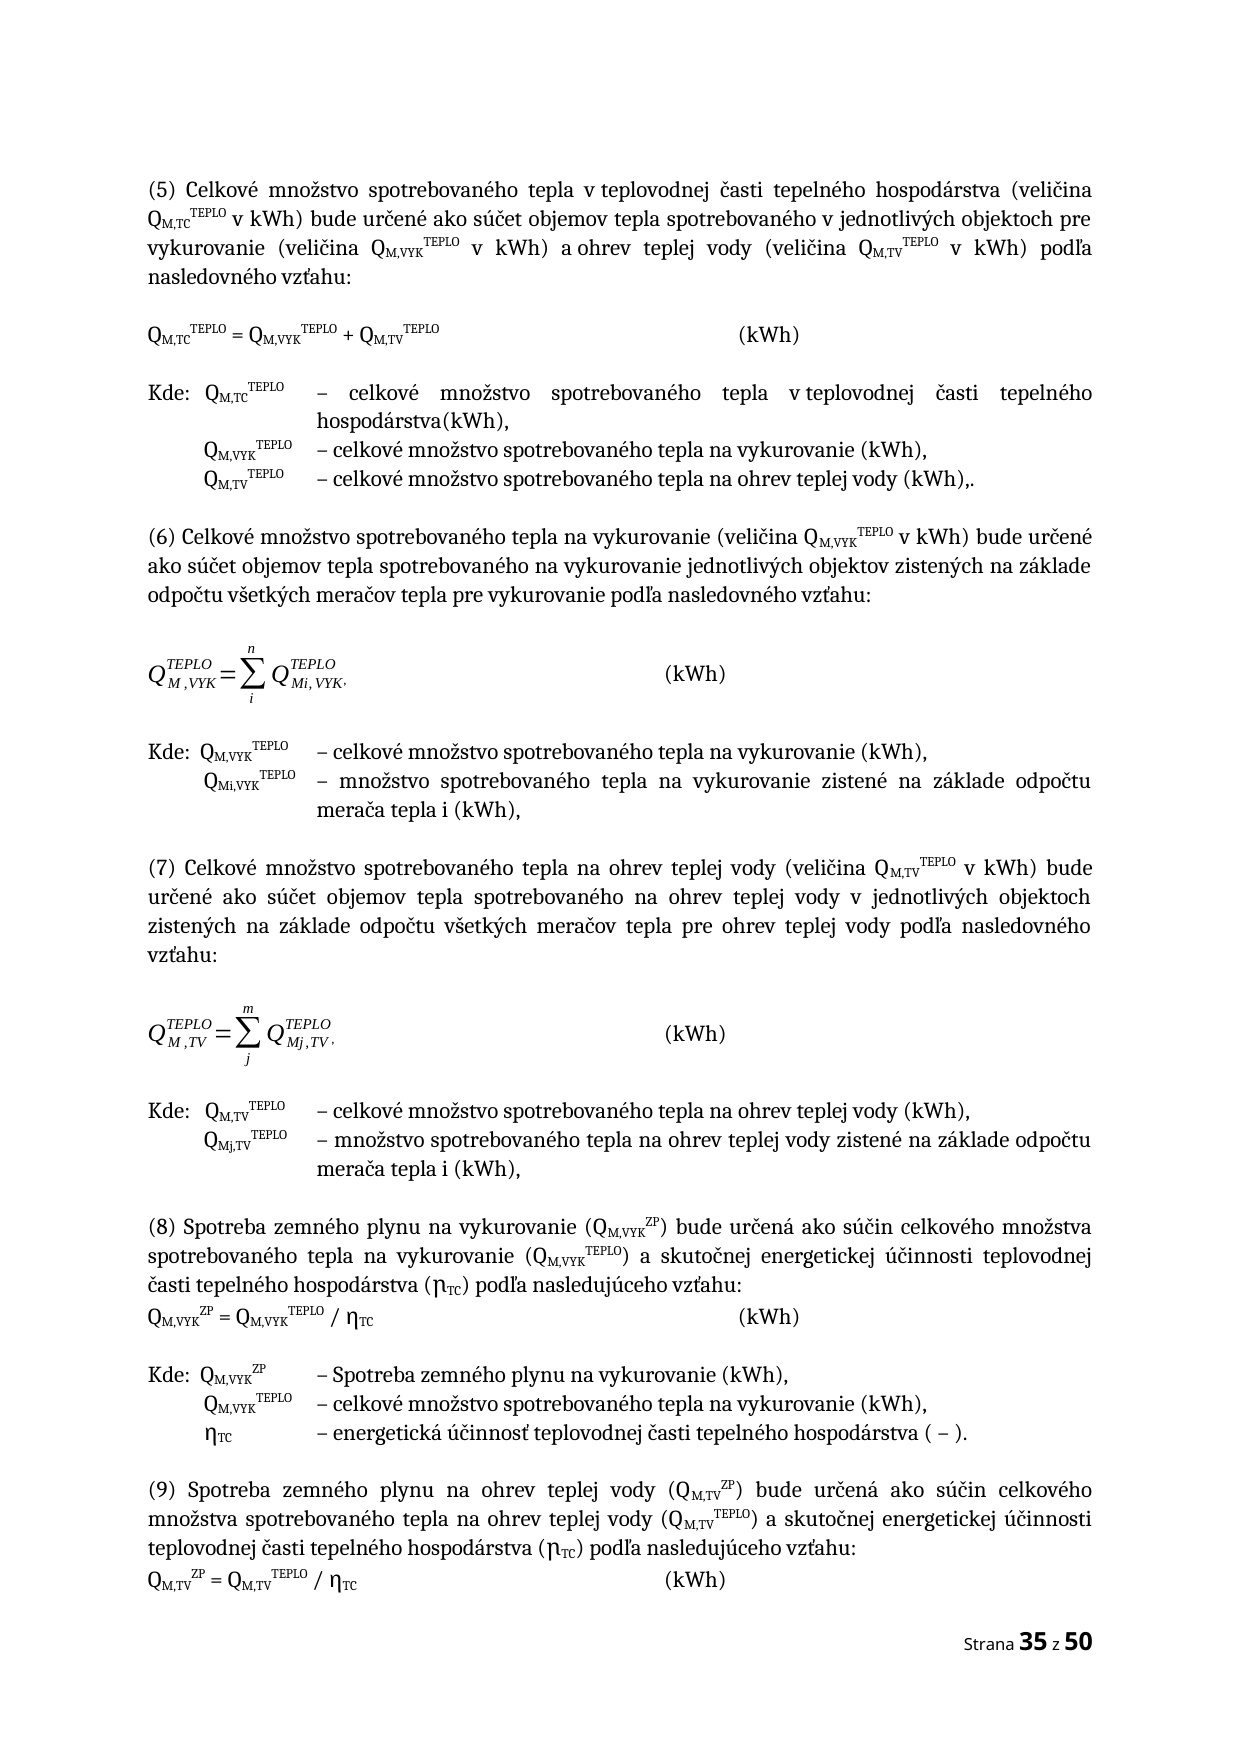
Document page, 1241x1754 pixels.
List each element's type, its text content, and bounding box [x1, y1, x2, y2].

text , (kWh) [148, 640, 1093, 707]
text (6) Celkové množstvo spotrebovaného tepla na vykurovanie (veličina QM,VYKTEPLO v kWh) bude určené ako súčet objemov tepla spotrebovaného na vykurovanie jednotlivých objektov zistených na základe odpočtu všetkých meračov tepla pre vykurovanie podľa nasledovného vzťahu: [148, 524, 1093, 608]
text ηTC – energetická účinnosť teplovodnej časti tepelného hospodárstva ( – ). [204, 1419, 1093, 1446]
text (8) Spotreba zemného plynu na vykurovanie (QM,VYKZP) bude určená ako súčin celkového množstva spotrebovaného tepla na vykurovanie (QM,VYKTEPLO) a skutočnej energetickej účinnosti teplovodnej časti tepelného hospodárstva (ꞃTC) podľa nasledujúceho vzťahu: [148, 1214, 1093, 1298]
text Kde: QM,VYKZP – Spotreba zemného plynu na vykurovanie (kWh), [148, 1361, 1093, 1388]
text Kde: QM,VYKTEPLO – celkové množstvo spotrebovaného tepla na vykurovanie (kWh), [148, 739, 1093, 765]
text QMj,TVTEPLO – množstvo spotrebovaného tepla na ohrev teplej vody zistené na základe odpočtu merača tepla i (kWh), [204, 1127, 1093, 1182]
text QM,TCTEPLO = QM,VYKTEPLO + QM,TVTEPLO (kWh) [148, 321, 1093, 348]
text (7) Celkové množstvo spotrebovaného tepla na ohrev teplej vody (veličina QM,TVTEPLO v kWh) bude určené ako súčet objemov tepla spotrebovaného na ohrev teplej vody v jednotlivých objektoch zistených na základe odpočtu všetkých meračov tepla pre ohrev teplej vody podľa nasledovného vzťahu: [148, 854, 1093, 968]
text QM,VYKTEPLO – celkové množstvo spotrebovaného tepla na vykurovanie (kWh), [204, 1390, 1093, 1417]
text QM,TVZP = QM,TVTEPLO / ηTC (kWh) [148, 1567, 1093, 1593]
text QM,VYKZP = QM,VYKTEPLO / ηTC (kWh) [148, 1303, 1093, 1330]
text (9) Spotreba zemného plynu na ohrev teplej vody (QM,TVZP) bude určená ako súčin celkového množstva spotrebovaného tepla na ohrev teplej vody (QM,TVTEPLO) a skutočnej energetickej účinnosti teplovodnej časti tepelného hospodárstva (ꞃTC) podľa nasledujúceho vzťahu: [148, 1477, 1093, 1562]
text , (kWh) [148, 999, 1093, 1067]
text QM,TVTEPLO – celkové množstvo spotrebovaného tepla na ohrev teplej vody (kWh),. [204, 466, 1093, 492]
text Kde: QM,TVTEPLO – celkové množstvo spotrebovaného tepla na ohrev teplej vody (kWh), [148, 1098, 1093, 1124]
text QMi,VYKTEPLO – množstvo spotrebovaného tepla na vykurovanie zistené na základe odpočtu merača tepla i (kWh), [204, 768, 1093, 823]
text Kde: QM,TCTEPLO – celkové množstvo spotrebovaného tepla v teplovodnej časti tepelného hospodárstva(kWh), [148, 379, 1093, 434]
text QM,VYKTEPLO – celkové množstvo spotrebovaného tepla na vykurovanie (kWh), [204, 437, 1093, 463]
text (5) Celkové množstvo spotrebovaného tepla v teplovodnej časti tepelného hospodárstva (veličina QM,TCTEPLO v kWh) bude určené ako súčet objemov tepla spotrebovaného v jednotlivých objektoch pre vykurovanie (veličina QM,VYKTEPLO v kWh) a ohrev teplej vody (veličina QM,TVTEPLO v kWh) podľa nasledovného vzťahu: [148, 177, 1093, 290]
